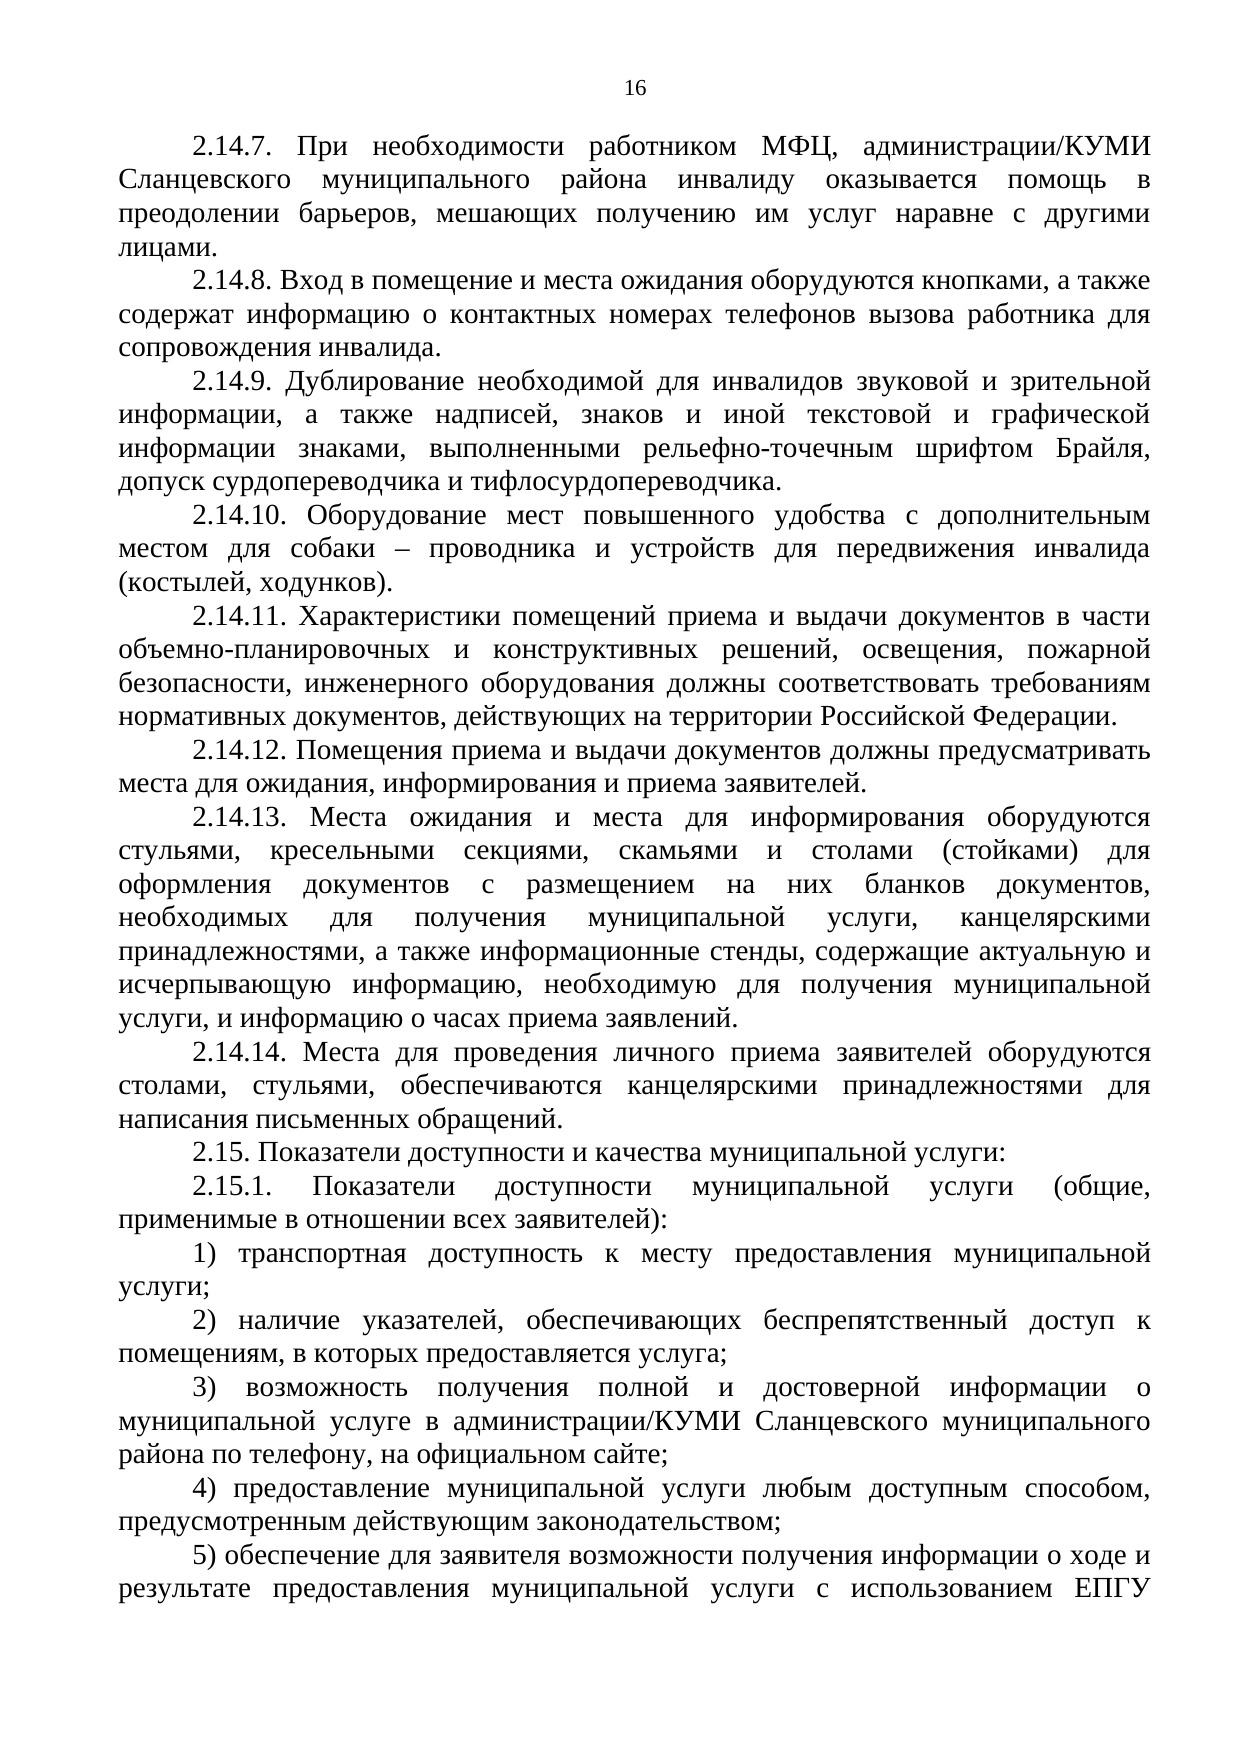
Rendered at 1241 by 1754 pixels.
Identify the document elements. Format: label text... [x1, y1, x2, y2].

text 1) транспортная доступность к месту предоставления муниципальной услуги; [118, 1235, 1152, 1302]
text 2.14.12. Помещения приема и выдачи документов должны предусматривать места для ожидания, информирования и приема заявителей. [118, 732, 1152, 799]
text 2.14.8. Вход в помещение и места ожидания оборудуются кнопками, а также содержат информацию о контактных номерах телефонов вызова работника для сопровождения инвалида. [118, 262, 1152, 363]
text 2) наличие указателей, обеспечивающих беспрепятственный доступ к помещениям, в которых предоставляется услуга; [118, 1302, 1152, 1369]
text 2.14.14. Места для проведения личного приема заявителей оборудуются столами, стульями, обеспечиваются канцелярскими принадлежностями для написания письменных обращений. [118, 1034, 1152, 1134]
text 2.14.13. Места ожидания и места для информирования оборудуются стульями, кресельными секциями, скамьями и столами (стойками) для оформления документов с размещением на них бланков документов, необходимых для получения муниципальной услуги, канцелярскими принадлежностями, а также информационные стенды, содержащие актуальную и исчерпывающую информацию, необходимую для получения муниципальной услуги, и информацию о часах приема заявлений. [118, 799, 1152, 1034]
text 2.14.7. При необходимости работником МФЦ, администрации/КУМИ Сланцевского муниципального района инвалиду оказывается помощь в преодолении барьеров, мешающих получению им услуг наравне с другими лицами. [118, 128, 1152, 262]
text 2.14.11. Характеристики помещений приема и выдачи документов в части объемно-планировочных и конструктивных решений, освещения, пожарной безопасности, инженерного оборудования должны соответствовать требованиям нормативных документов, действующих на территории Российской Федерации. [118, 598, 1152, 732]
text 4) предоставление муниципальной услуги любым доступным способом, предусмотренным действующим законодательством; [118, 1470, 1152, 1537]
text 2.14.9. Дублирование необходимой для инвалидов звуковой и зрительной информации, а также надписей, знаков и иной текстовой и графической информации знаками, выполненными рельефно-точечным шрифтом Брайля, допуск сурдопереводчика и тифлосурдопереводчика. [118, 363, 1152, 497]
text 2.14.10. Оборудование мест повышенного удобства с дополнительным местом для собаки – проводника и устройств для передвижения инвалида (костылей, ходунков). [118, 497, 1152, 598]
text 3) возможность получения полной и достоверной информации о муниципальной услуге в администрации/КУМИ Сланцевского муниципального района по телефону, на официальном сайте; [118, 1369, 1152, 1470]
text 2.15.1. Показатели доступности муниципальной услуги (общие, применимые в отношении всех заявителей): [118, 1168, 1152, 1235]
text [118, 1537, 1152, 1604]
text 2.15. Показатели доступности и качества муниципальной услуги: [118, 1134, 1152, 1168]
